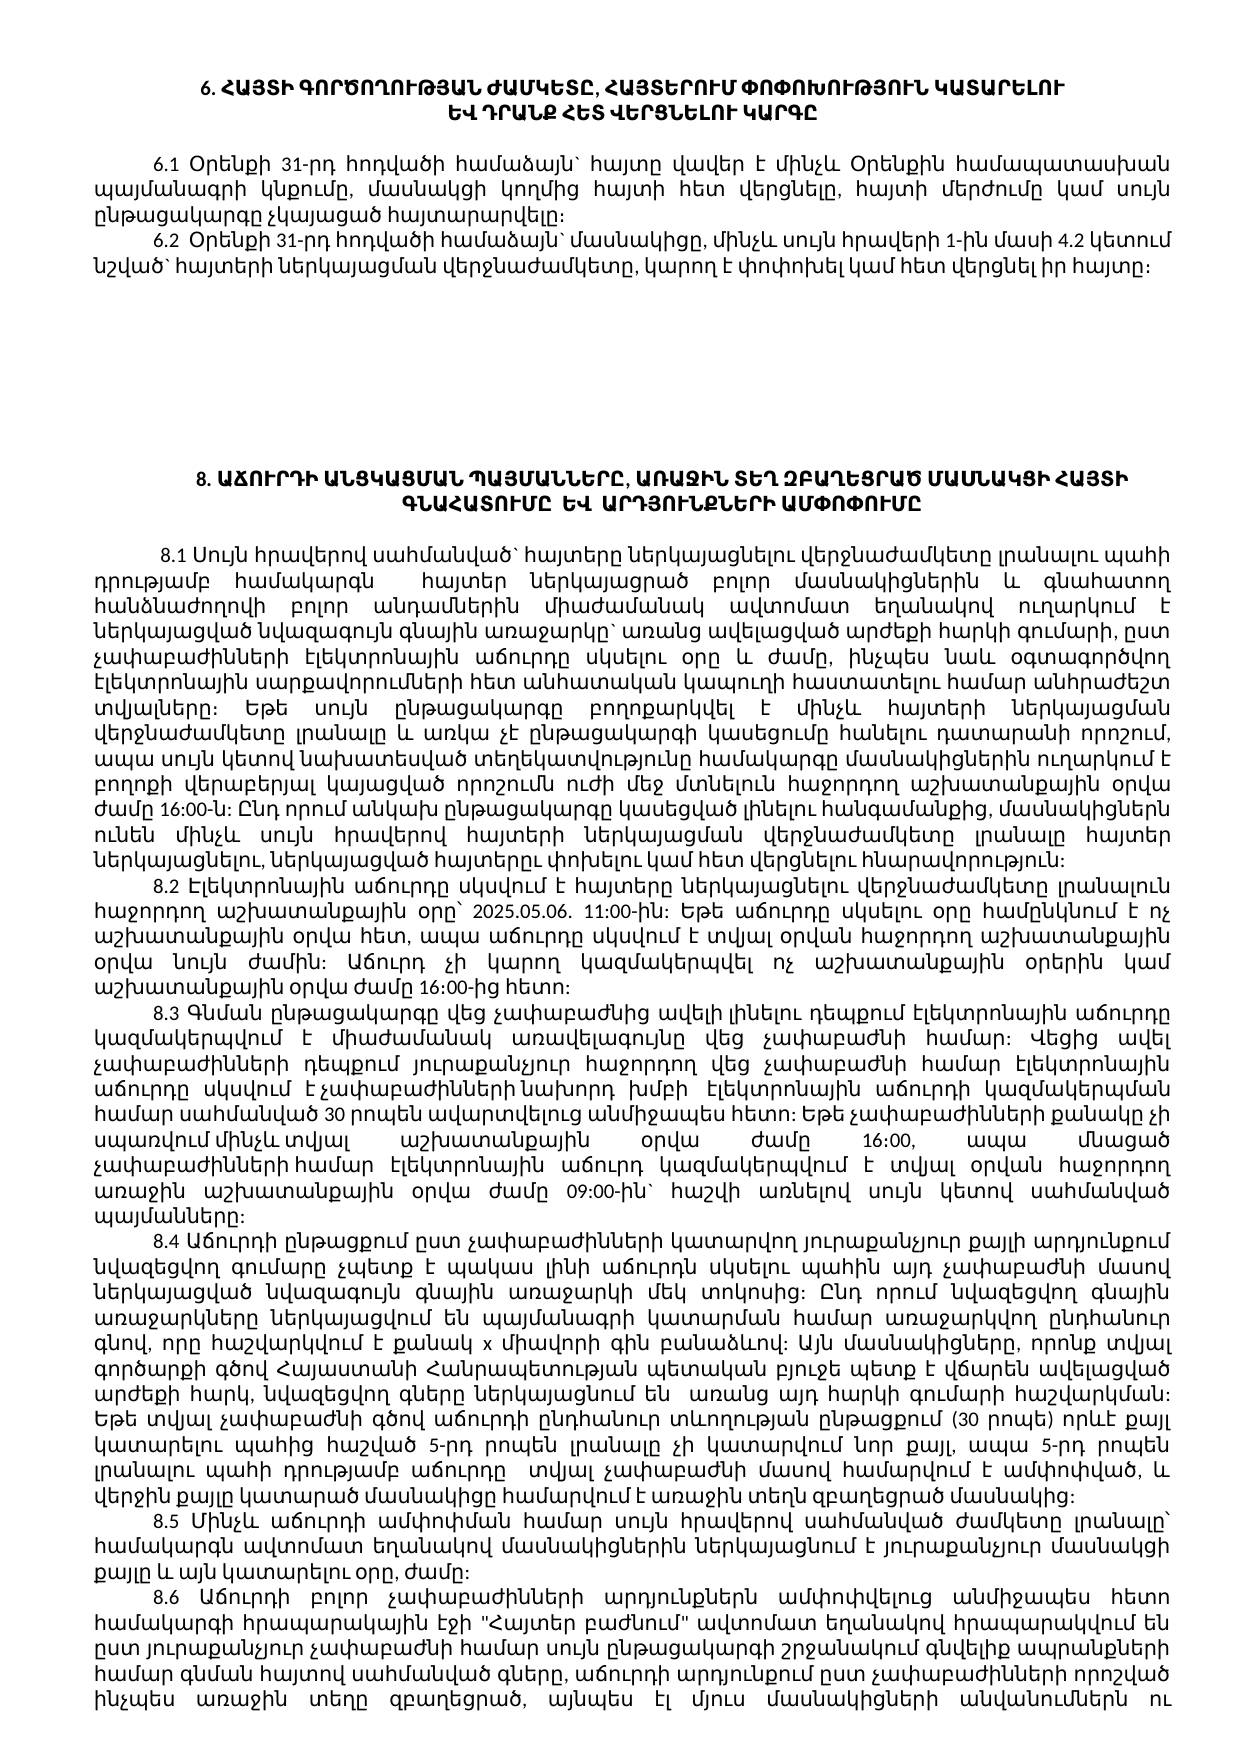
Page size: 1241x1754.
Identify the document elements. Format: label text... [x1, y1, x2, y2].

text 8.5 Մինչև աճուրդի ամփոփման համար սույն հրավերով սահմանված ժամկետը լրանալը՝ համակարգն ավտոմատ եղանակով մասնակիցներին ներկայացնում է յուրաքանչյուր մասնակցի քայլը և այն կատարելու օրը, ժամը: [94, 1508, 1171, 1584]
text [94, 1584, 1171, 1712]
text 6.2 Օրենքի 31-րդ հոդվածի համաձայն` մասնակիցը, մինչև սույն հրավերի 1-ին մասի 4.2 կետում նշված` հայտերի ներկայացման վերջնաժամկետը, կարող է փոփոխել կամ հետ վերցնել իր հայտը։ [94, 227, 1171, 278]
text 6.1 Օրենքի 31-րդ հոդվածի համաձայն` հայտը վավեր է մինչև Օրենքին համապատասխան պայմանագրի կնքումը, մասնակցի կողմից հայտի հետ վերցնելը, հայտի մերժումը կամ սույն ընթացակարգը չկայացած հայտարարվելը։ [94, 151, 1171, 227]
text ԵՎ ԴՐԱՆՔ ՀԵՏ ՎԵՐՑՆԵԼՈՒ ԿԱՐԳԸ [94, 100, 1171, 126]
text 8.1 Սույն հրավերով սահմանված` հայտերը ներկայացնելու վերջնաժամկետը լրանալու պահի դրությամբ համակարգն հայտեր ներկայացրած բոլոր մասնակիցներին և գնահատող հանձնաժողովի բոլոր անդամներին միաժամանակ ավտոմատ եղանակով ուղարկում է ներկայացված նվազագույն գնային առաջարկը` առանց ավելացված արժեքի հարկի գումարի, ըստ չափաբաժինների էլեկտրոնային աճուրդը սկսելու օրը և ժամը, ինչպես նաև օգտագործվող էլեկտրոնային սարքավորումների հետ անհատական կապուղի հաստատելու համար անհրաժեշտ տվյալները։ Եթե սույն ընթացակարգը բողոքարկվել է մինչև հայտերի ներկայացման վերջնաժամկետը լրանալը և առկա չէ ընթացակարգի կասեցումը հանելու դատարանի որոշում, ապա սույն կետով նախատեսված տեղեկատվությունը համակարգը մասնակիցներին ուղարկում է բողոքի վերաբերյալ կայացված որոշումն ուժի մեջ մտնելուն հաջորդող աշխատանքային օրվա ժամը 16:00-ն: Ընդ որում անկախ ընթացակարգը կասեցված լինելու հանգամանքից, մասնակիցներն ունեն մինչև սույն հրավերով հայտերի ներկայացման վերջնաժամկետը լրանալը հայտեր ներկայացնելու, ներկայացված հայտերըւ փոխելու կամ հետ վերցնելու հնարավորություն: [94, 542, 1171, 873]
text 8.2 Էլեկտրոնային աճուրդը սկսվում է հայտերը ներկայացնելու վերջնաժամկետը լրանալուն հաջորդող աշխատանքային օրը՝ 2025.05.06. 11:00 -ին: Եթե աճուրդը սկսելու օրը համընկնում է ոչ աշխատանքային օրվա հետ, ապա աճուրդը սկսվում է տվյալ օրվան հաջորդող աշխատանքային օրվա նույն ժամին: Աճուրդ չի կարող կազմակերպվել ոչ աշխատանքային օրերին կամ աշխատանքային օրվա ժամը 16։00-ից հետո: [94, 873, 1171, 1000]
text 8.4 Աճուրդի ընթացքում ըստ չափաբաժինների կատարվող յուրաքանչյուր քայլի արդյունքում նվազեցվող գումարը չպետք է պակաս լինի աճուրդն սկսելու պահին այդ չափաբաժնի մասով ներկայացված նվազագույն գնային առաջարկի մեկ տոկոսից: Ընդ որում նվազեցվող գնային առաջարկները ներկայացվում են պայմանագրի կատարման համար առաջարկվող ընդհանուր գնով, որը հաշվարկվում է քանակ x միավորի գին բանաձևով: Այն մասնակիցները, որոնք տվյալ գործարքի գծով Հայաստանի Հանրապետության պետական բյուջե պետք է վճարեն ավելացված արժեքի հարկ, նվազեցվող գները ներկայացնում են առանց այդ հարկի գումարի հաշվարկման: Եթե տվյալ չափաբաժնի գծով աճուրդի ընդհանուր տևողության ընթացքում (30 րոպե) որևէ քայլ կատարելու պահից հաշված 5-րդ րոպեն լրանալը չի կատարվում նոր քայլ, ապա 5-րդ րոպեն լրանալու պահի դրությամբ աճուրդը տվյալ չափաբաժնի մասով համարվում է ամփոփված, և վերջին քայլը կատարած մասնակիցը համարվում է առաջին տեղն զբաղեցրած մասնակից: [94, 1229, 1171, 1508]
text 6. ՀԱՅՏԻ ԳՈՐԾՈՂՈՒԹՅԱՆ ԺԱՄԿԵՏԸ, ՀԱՅՏԵՐՈՒՄ ՓՈՓՈԽՈՒԹՅՈՒՆ ԿԱՏԱՐԵԼՈՒ [94, 75, 1171, 100]
text 8.3 Գնման ընթացակարգը վեց չափաբաժնից ավելի լինելու դեպքում էլեկտրոնային աճուրդը կազմակերպվում է միաժամանակ առավելագույնը վեց չափաբաժնի համար: Վեցից ավել չափաբաժինների դեպքում յուրաքանչյուր հաջորդող վեց չափաբաժնի համար էլեկտրոնային աճուրդը սկսվում է չափաբաժինների նախորդ խմբի էլեկտրոնային աճուրդի կազմակերպման համար սահմանված 30 րոպեն ավարտվելուց անմիջապես հետո: Եթե չափաբաժինների քանակը չի սպառվում մինչև տվյալ աշխատանքային օրվա ժամը 16։00, ապա մնացած չափաբաժինների համար էլեկտրոնային աճուրդ կազմակերպվում է տվյալ օրվան հաջորդող առաջին աշխատանքային օրվա ժամը 09:00-ին` հաշվի առնելով սույն կետով սահմանված պայմանները: [94, 1000, 1171, 1229]
text ԳՆԱՀԱՏՈՒՄԸ ԵՎ ԱՐԴՅՈՒՆՔՆԵՐԻ ԱՄՓՈՓՈՒՄԸ [94, 492, 1171, 517]
text 8. ԱՃՈՒՐԴԻ ԱՆՑԿԱՑՄԱՆ ՊԱՅՄԱՆՆԵՐԸ, ԱՌԱՋԻՆ ՏԵՂ ԶԲԱՂԵՑՐԱԾ ՄԱՍՆԱԿՑԻ ՀԱՅՏԻ [94, 466, 1171, 492]
